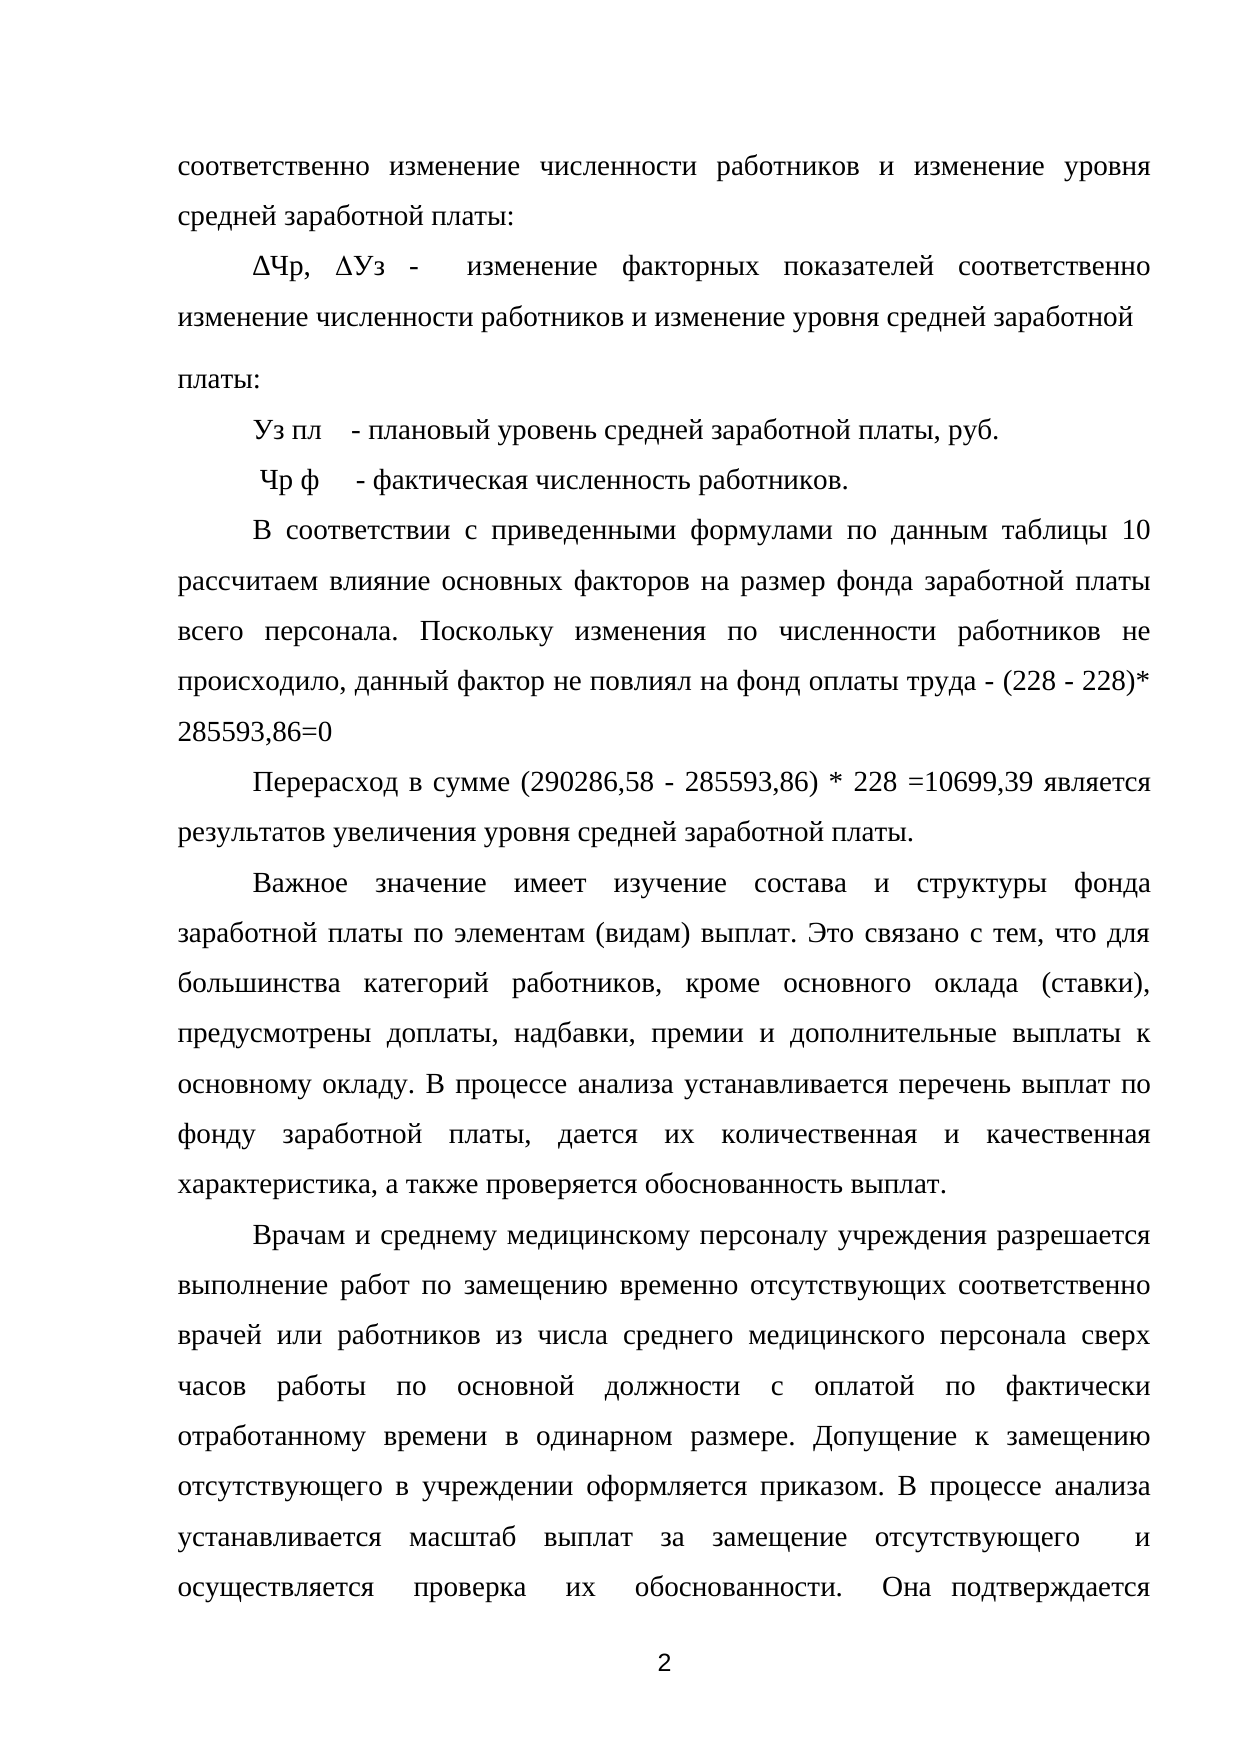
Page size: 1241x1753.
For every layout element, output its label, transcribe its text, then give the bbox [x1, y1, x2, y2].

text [177, 1217, 1152, 1603]
text В соответствии с приведенными формулами по данным таблицы 10 рассчитаем влияние основных факторов на размер фонда заработной платы всего персонала. Поскольку изменения по численности работников не происходило, данный фактор не повлиял на фонд оплаты труда - (228 - 228)* 285593,86=0 [177, 512, 1152, 747]
text Уз пл - плановый уровень средней заработной платы, руб. [177, 412, 1152, 445]
text платы: [177, 362, 1152, 395]
text ∆Чр, Уз - изменение факторных показателей соответственно изменение численности работников и изменение уровня средней заработной [177, 248, 1152, 332]
text Перерасход в сумме (290286,58 - 285593,86) * 228 =10699,39 является результатов увеличения уровня средней заработной платы. [177, 764, 1152, 848]
text Важное значение имеет изучение состава и структуры фонда заработной платы по элементам (видам) выплат. Это связано с тем, что для большинства категорий работников, кроме основного оклада (ставки), предусмотрены доплаты, надбавки, премии и дополнительные выплаты к основному окладу. В процессе анализа устанавливается перечень выплат по фонду заработной платы, дается их количественная и качественная характеристика, а также проверяется обоснованность выплат. [177, 865, 1152, 1200]
text Чр ф - фактическая численность работников. [177, 462, 1152, 496]
text соответственно изменение численности работников и изменение уровня средней заработной платы: [177, 148, 1152, 232]
